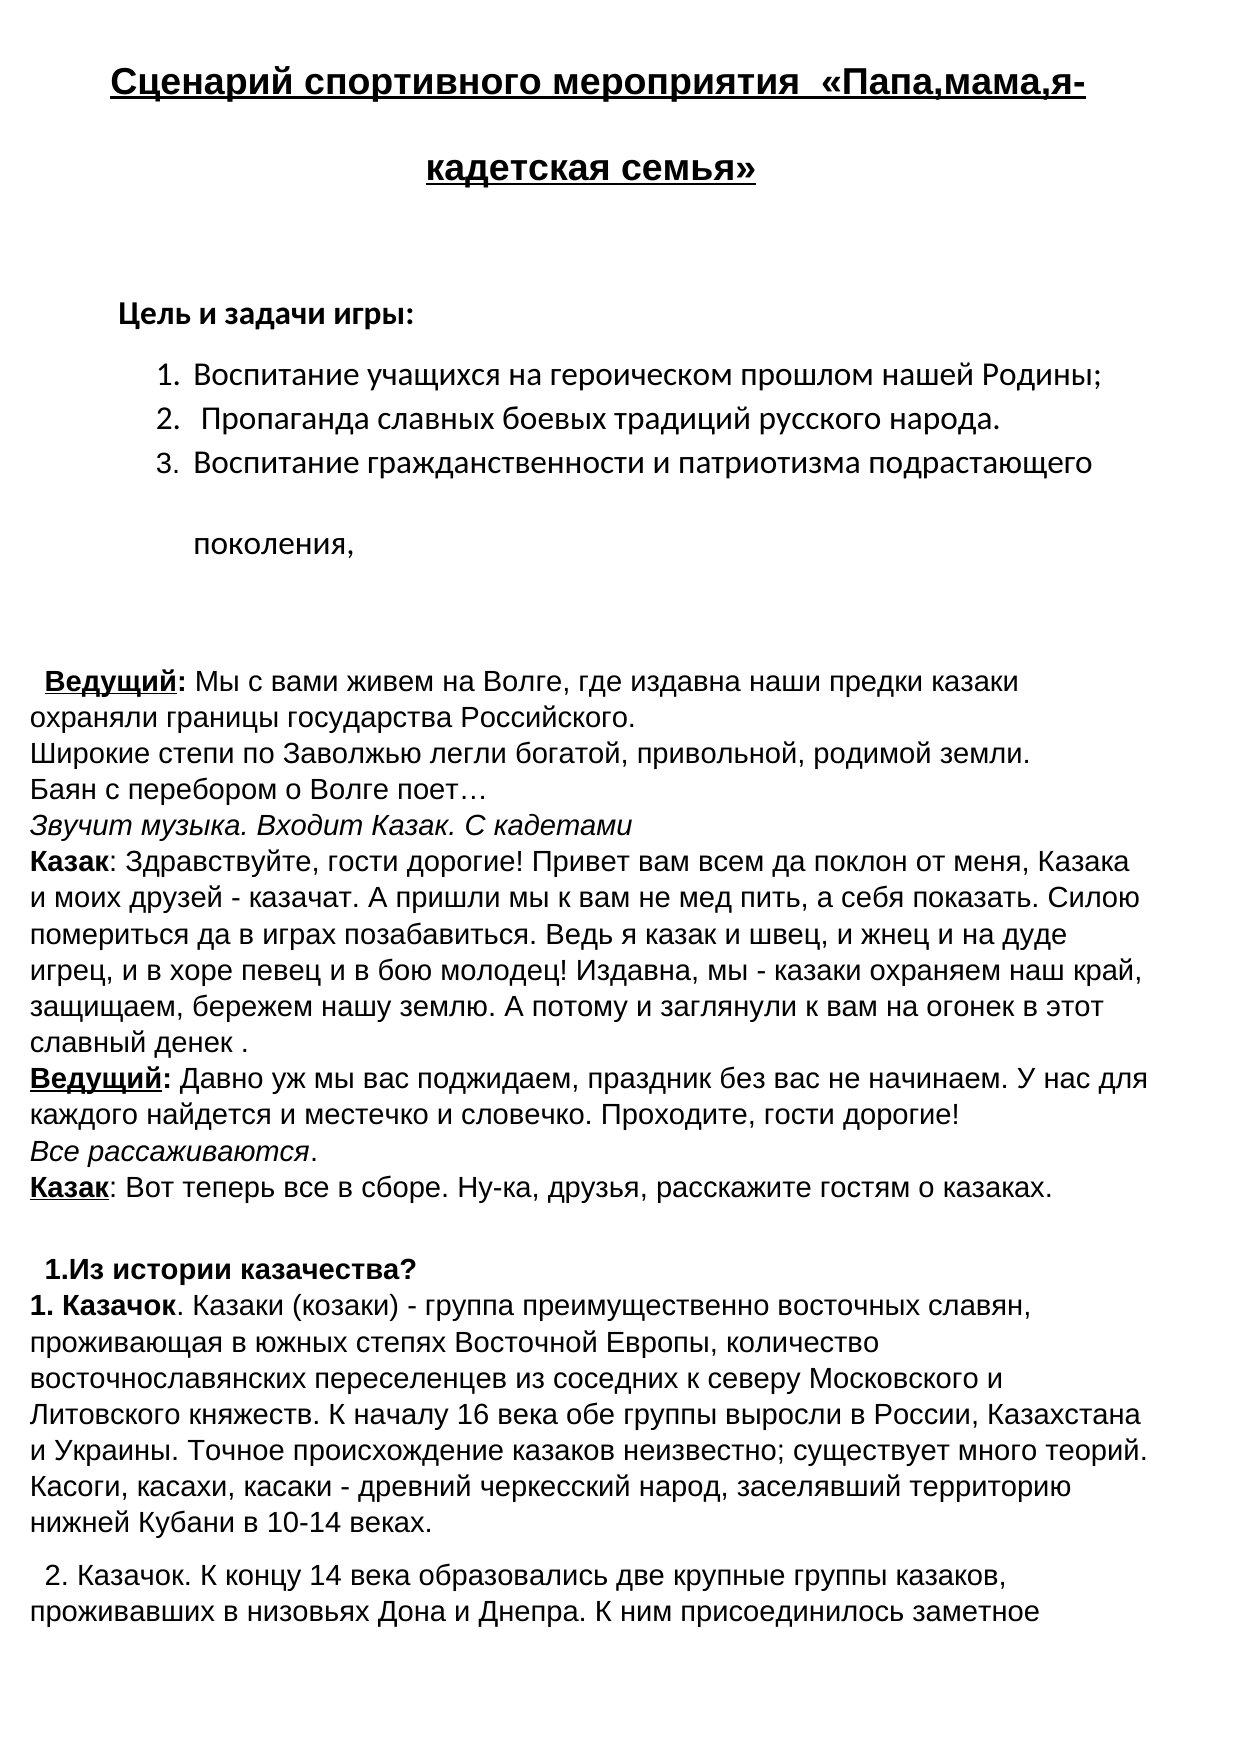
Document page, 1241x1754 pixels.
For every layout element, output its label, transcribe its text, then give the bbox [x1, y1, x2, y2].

text Цель и задачи игры: [118, 248, 1152, 333]
text Ведущий: Мы с вами живем на Волге, где издавна наши предки казаки охраняли границы государства Российского. Широкие степи по Заволжью легли богатой, привольной, родимой земли. Баян с перебором о Волге поет… Звучит музыка. Входит Казак. С кадетами Казак: Здравствуйте, гости дорогие! Привет вам всем да поклон от меня, Казака и моих друзей - казачат. А пришли мы к вам не мед пить, а себя показать. Силою помериться да в играх позабавиться. Ведь я казак и швец, и жнец и на дуде игрец, и в хоре певец и в бою молодец! Издавна, мы - казаки охраняем наш край, защищаем, бережем нашу землю. А потому и заглянули к вам на огонек в этот славный денек . Ведущий: Давно уж мы вас поджидаем, праздник без вас не начинаем. У нас для каждого найдется и местечко и словечко. Проходите, гости дорогие! Все рассаживаются. Казак: Вот теперь все в сборе. Ну-ка, друзья, расскажите гостям о казаках. [29, 664, 1152, 1233]
list Пропаганда славных боевых традиций русского народа. [156, 397, 1152, 437]
list Воспитание гражданственности и патриотизма подрастающего [156, 441, 1152, 481]
text Сценарий спортивного мероприятия «Папа,мама,я- кадетская семья» [29, 59, 1152, 188]
text 1.Из истории казачества? 1. Казачок. Казаки (козаки) - группа преимущественно восточных славян, проживающая в южных степях Восточной Европы, количество восточнославянских переселенцев из соседних к северу Московского и Литовского княжеств. К началу 16 века обе группы выросли в России, Казахстана и Украины. Точное происхождение казаков неизвестно; существует много теорий. Касоги, касахи, касаки - древний черкесский народ, заселявший территорию нижней Кубани в 10-14 веках. [29, 1252, 1152, 1539]
list поколения, [193, 522, 1152, 619]
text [29, 1558, 1152, 1628]
list Воспитание учащихся на героическом прошлом нашей Родины; [156, 353, 1152, 393]
